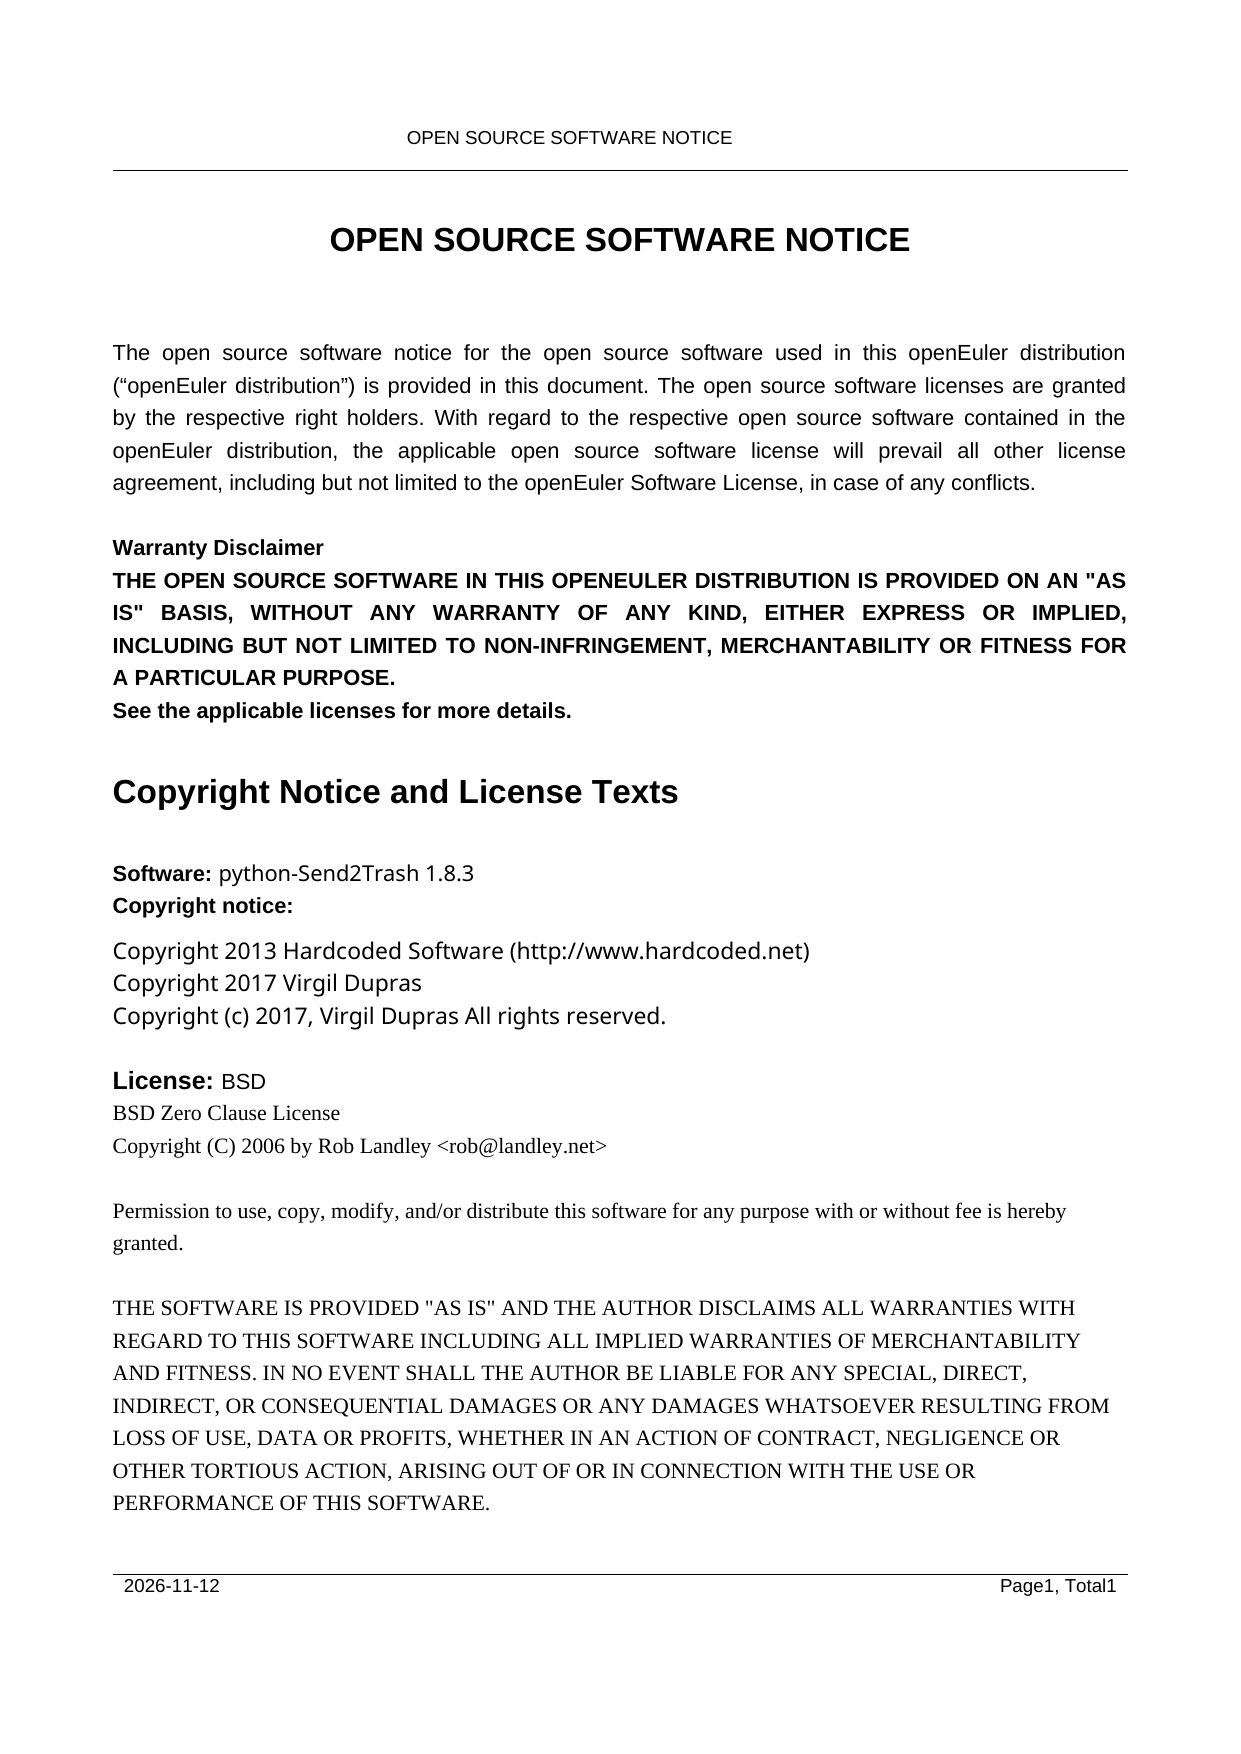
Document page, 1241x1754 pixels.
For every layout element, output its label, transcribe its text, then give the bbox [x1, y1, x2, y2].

text Warranty Disclaimer [112, 531, 1128, 564]
text License: BSD [112, 1064, 1128, 1096]
text BSD Zero Clause License Copyright (C) 2006 by Rob Landley <rob@landley.net> Permission to use, copy, modify, and/or distribute this software for any purpose with or without fee is hereby granted. THE SOFTWARE IS PROVIDED "AS IS" AND THE AUTHOR DISCLAIMS ALL WARRANTIES WITH REGARD TO THIS SOFTWARE INCLUDING ALL IMPLIED WARRANTIES OF MERCHANTABILITY AND FITNESS. IN NO EVENT SHALL THE AUTHOR BE LIABLE FOR ANY SPECIAL, DIRECT, INDIRECT, OR CONSEQUENTIAL DAMAGES OR ANY DAMAGES WHATSOEVER RESULTING FROM LOSS OF USE, DATA OR PROFITS, WHETHER IN AN ACTION OF CONTRACT, NEGLIGENCE OR OTHER TORTIOUS ACTION, ARISING OUT OF OR IN CONNECTION WITH THE USE OR PERFORMANCE OF THIS SOFTWARE. [112, 1096, 1128, 1551]
text OPEN SOURCE SOFTWARE NOTICE [112, 206, 1128, 271]
title Software: python-Send2Trash 1.8.3 [112, 856, 1128, 889]
text Copyright 2013 Hardcoded Software (http://www.hardcoded.net) Copyright 2017 Virgil Dupras Copyright (c) 2017, Virgil Dupras All rights reserved. [112, 934, 1128, 1064]
text Copyright notice: [112, 889, 1128, 921]
text The open source software notice for the open source software used in this openEuler distribution (“openEuler distribution”) is provided in this document. The open source software licenses are granted by the respective right holders. With regard to the respective open source software contained in the openEuler distribution, the applicable open source software license will prevail all other license agreement, including but not limited to the openEuler Software License, in case of any conflicts. [112, 336, 1128, 499]
text THE OPEN SOURCE SOFTWARE IN THIS OPENEULER DISTRIBUTION IS PROVIDED ON AN "AS IS" BASIS, WITHOUT ANY WARRANTY OF ANY KIND, EITHER EXPRESS OR IMPLIED, INCLUDING BUT NOT LIMITED TO NON-INFRINGEMENT, MERCHANTABILITY OR FITNESS FOR A PARTICULAR PURPOSE. See the applicable licenses for more details. [112, 564, 1128, 726]
text Copyright Notice and License Texts [112, 759, 1128, 824]
